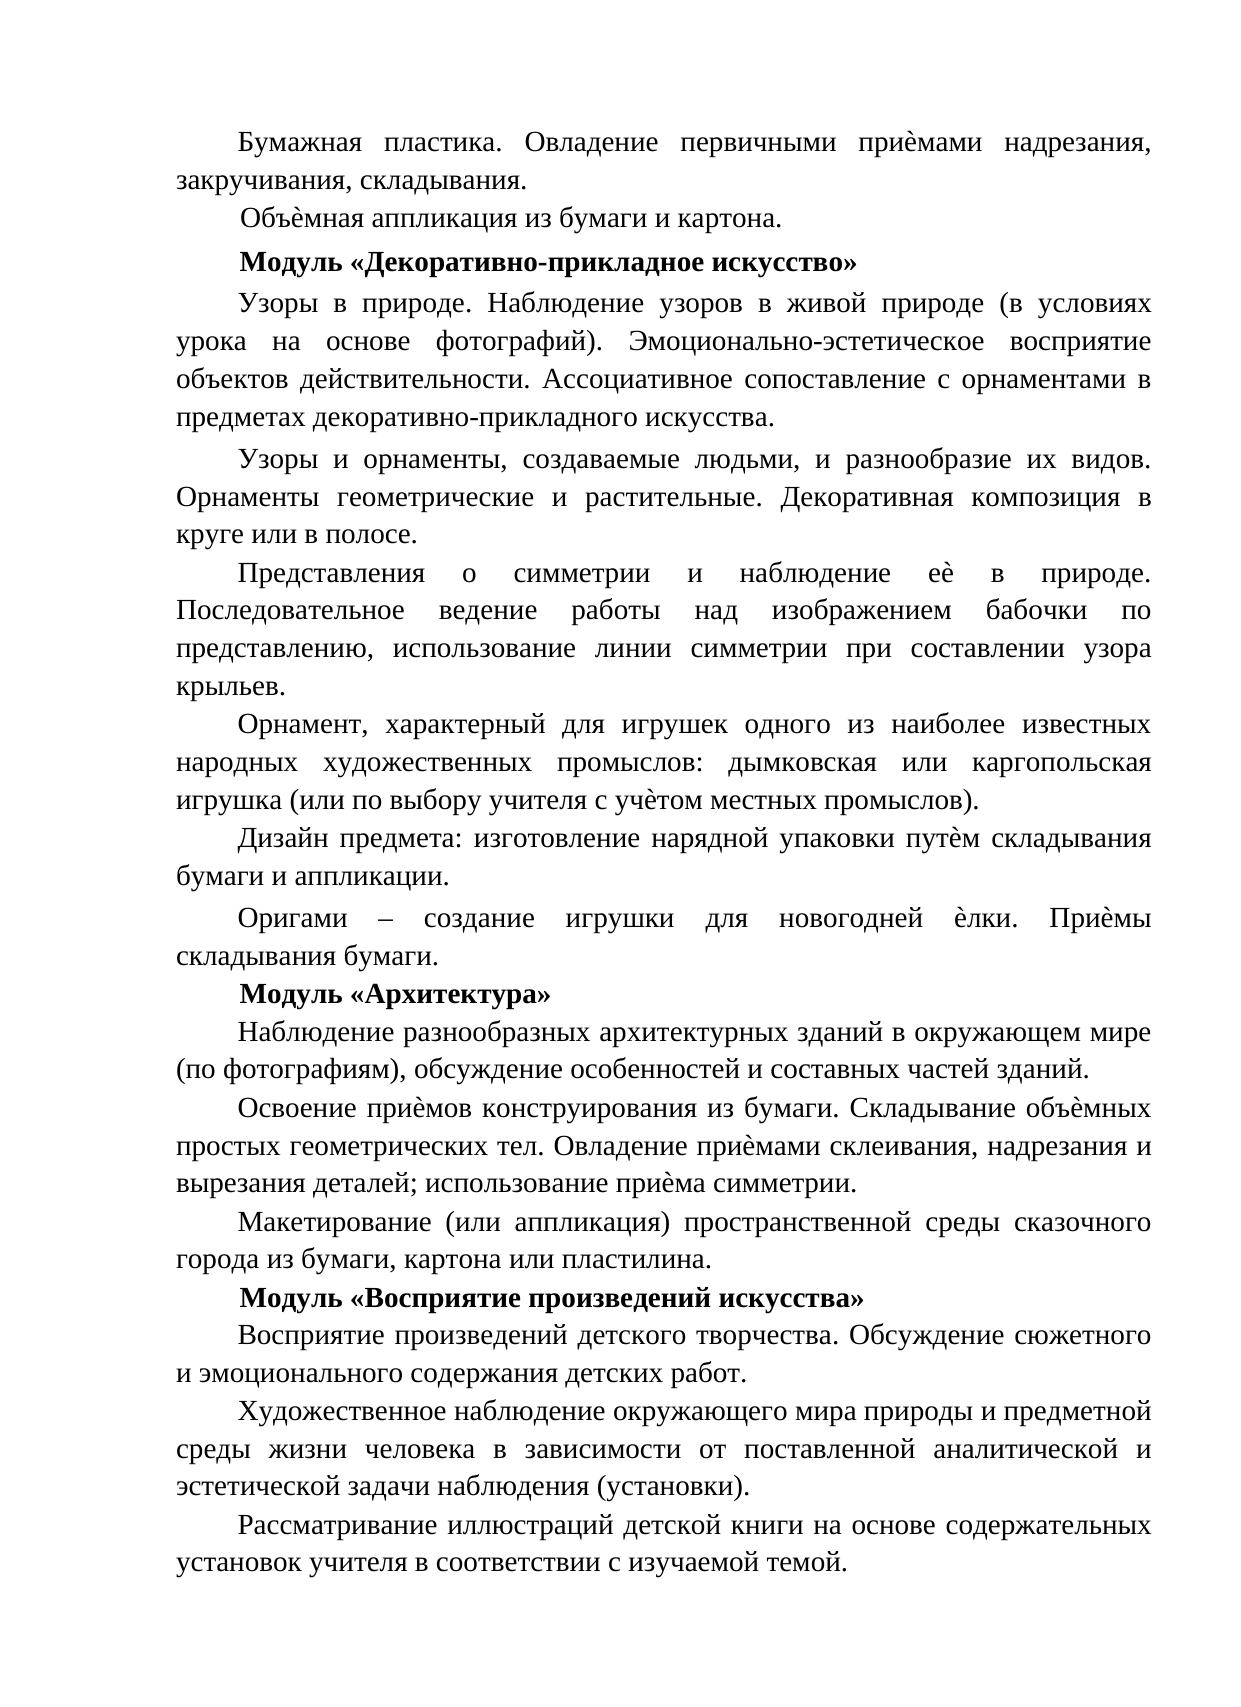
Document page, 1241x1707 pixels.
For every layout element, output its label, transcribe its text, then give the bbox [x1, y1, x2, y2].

text Объѐмная аппликация из бумаги и картона. [240, 200, 1152, 234]
text Наблюдение разнообразных архитектурных зданий в окружающем мире (по фотографиям), обсуждение особенностей и составных частей зданий. [176, 1014, 1152, 1085]
text Узоры в природе. Наблюдение узоров в живой природе (в условиях урока на основе фотографий). Эмоционально-эстетическое восприятие объектов действительности. Ассоциативное сопоставление с орнаментами в предметах декоративно-прикладного искусства. [176, 285, 1152, 432]
text Дизайн предмета: изготовление нарядной упаковки путѐм складывания бумаги и аппликации. [176, 820, 1152, 892]
text Оригами – создание игрушки для новогодней ѐлки. Приѐмы складывания бумаги. [176, 901, 1152, 972]
text Рассматривание иллюстраций детской книги на основе содержательных установок учителя в соответствии с изучаемой темой. [176, 1507, 1152, 1578]
text Узоры и орнаменты, создаваемые людьми, и разнообразие их видов. Орнаменты геометрические и растительные. Декоративная композиция в круге или в полосе. [176, 441, 1152, 550]
subtitle Модуль «Декоративно-прикладное искусство» [239, 244, 1152, 277]
subtitle Модуль «Восприятие произведений искусства» [239, 1280, 1152, 1313]
text Восприятие произведений детского творчества. Обсуждение сюжетного и эмоционального содержания детских работ. [176, 1317, 1152, 1388]
text Представления о симметрии и наблюдение еѐ в природе. Последовательное ведение работы над изображением бабочки по представлению, использование линии симметрии при составлении узора крыльев. [176, 555, 1152, 702]
text Бумажная пластика. Овладение первичными приѐмами надрезания, закручивания, складывания. [176, 124, 1152, 196]
text Художественное наблюдение окружающего мира природы и предметной среды жизни человека в зависимости от поставленной аналитической и эстетической задачи наблюдения (установки). [176, 1393, 1152, 1502]
text Орнамент, характерный для игрушек одного из наиболее известных народных художественных промыслов: дымковская или каргопольская игрушка (или по выбору учителя с учѐтом местных промыслов). [176, 706, 1152, 816]
text Макетирование (или аппликация) пространственной среды сказочного города из бумаги, картона или пластилина. [176, 1204, 1152, 1275]
text Освоение приѐмов конструирования из бумаги. Складывание объѐмных простых геометрических тел. Овладение приѐмами склеивания, надрезания и вырезания деталей; использование приѐма симметрии. [176, 1090, 1152, 1199]
subtitle Модуль «Архитектура» [239, 977, 1152, 1010]
